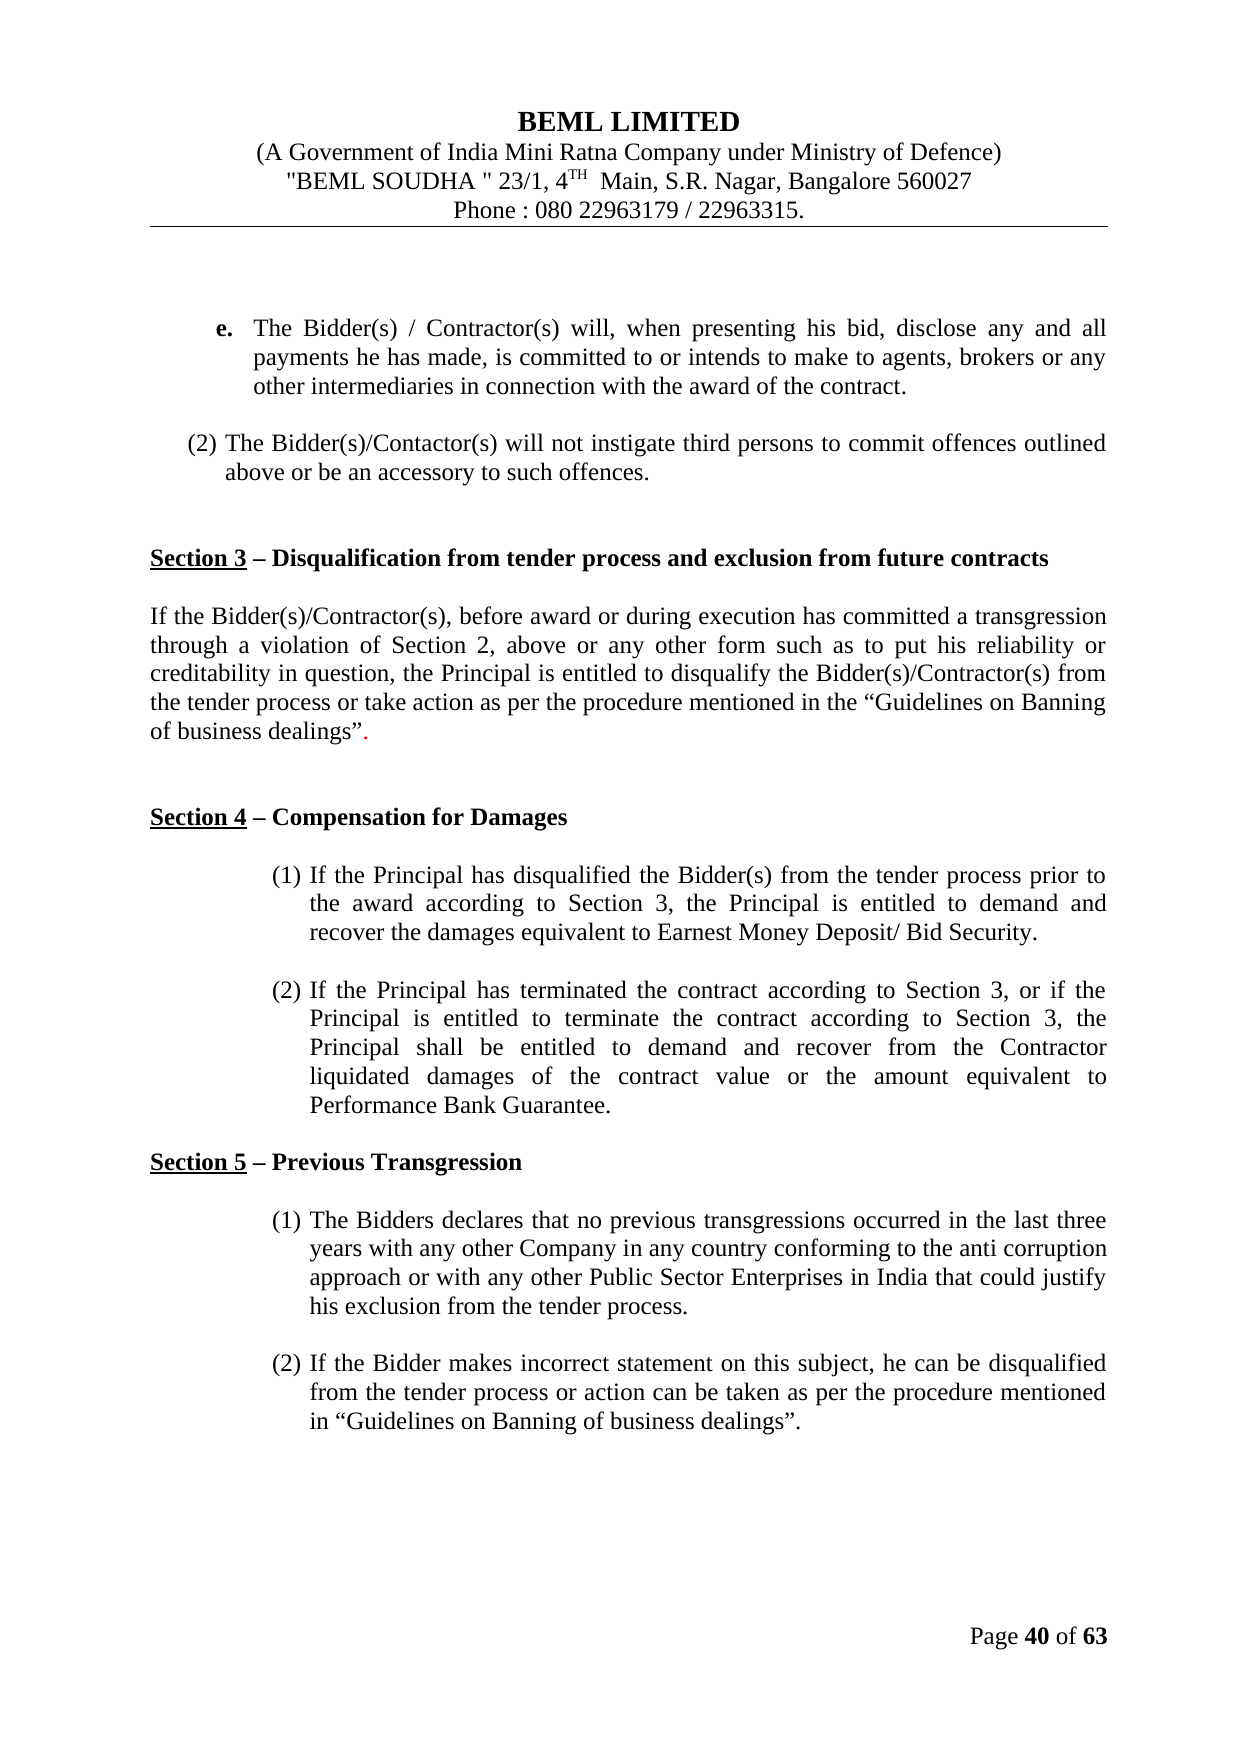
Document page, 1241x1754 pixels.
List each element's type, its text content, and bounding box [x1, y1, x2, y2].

list If the Bidder makes incorrect statement on this subject, he can be disqualified from the tender process or action can be taken as per the procedure mentioned in “Guidelines on Banning of business dealings”. [272, 1348, 1108, 1435]
text Section 4 – Compensation for Damages [150, 802, 1108, 831]
list The Bidder(s)/Contactor(s) will not instigate third persons to commit offences outlined above or be an accessory to such offences. [187, 428, 1108, 486]
list The Bidder(s) / Contractor(s) will, when presenting his bid, disclose any and all payments he has made, is committed to or intends to make to agents, brokers or any other intermediaries in connection with the award of the contract. [216, 313, 1108, 400]
text Section 3 – Disqualification from tender process and exclusion from future contracts [150, 543, 1108, 572]
list If the Principal has disqualified the Bidder(s) from the tender process prior to the award according to Section 3, the Principal is entitled to demand and recover the damages equivalent to Earnest Money Deposit/ Bid Security. [272, 860, 1108, 946]
list The Bidders declares that no previous transgressions occurred in the last three years with any other Company in any country conforming to the anti corruption approach or with any other Public Sector Enterprises in India that could justify his exclusion from the tender process. [272, 1205, 1108, 1320]
text Section 5 – Previous Transgression [150, 1147, 1108, 1176]
text If the Bidder(s)/Contractor(s), before award or during execution has committed a transgression through a violation of Section 2, above or any other form such as to put his reliability or creditability in question, the Principal is entitled to disqualify the Bidder(s)/Contractor(s) from the tender process or take action as per the procedure mentioned in the “Guidelines on Banning of business dealings”. [150, 601, 1108, 745]
list If the Principal has terminated the contract according to Section 3, or if the Principal is entitled to terminate the contract according to Section 3, the Principal shall be entitled to demand and recover from the Contractor liquidated damages of the contract value or the amount equivalent to Performance Bank Guarantee. [272, 975, 1108, 1118]
